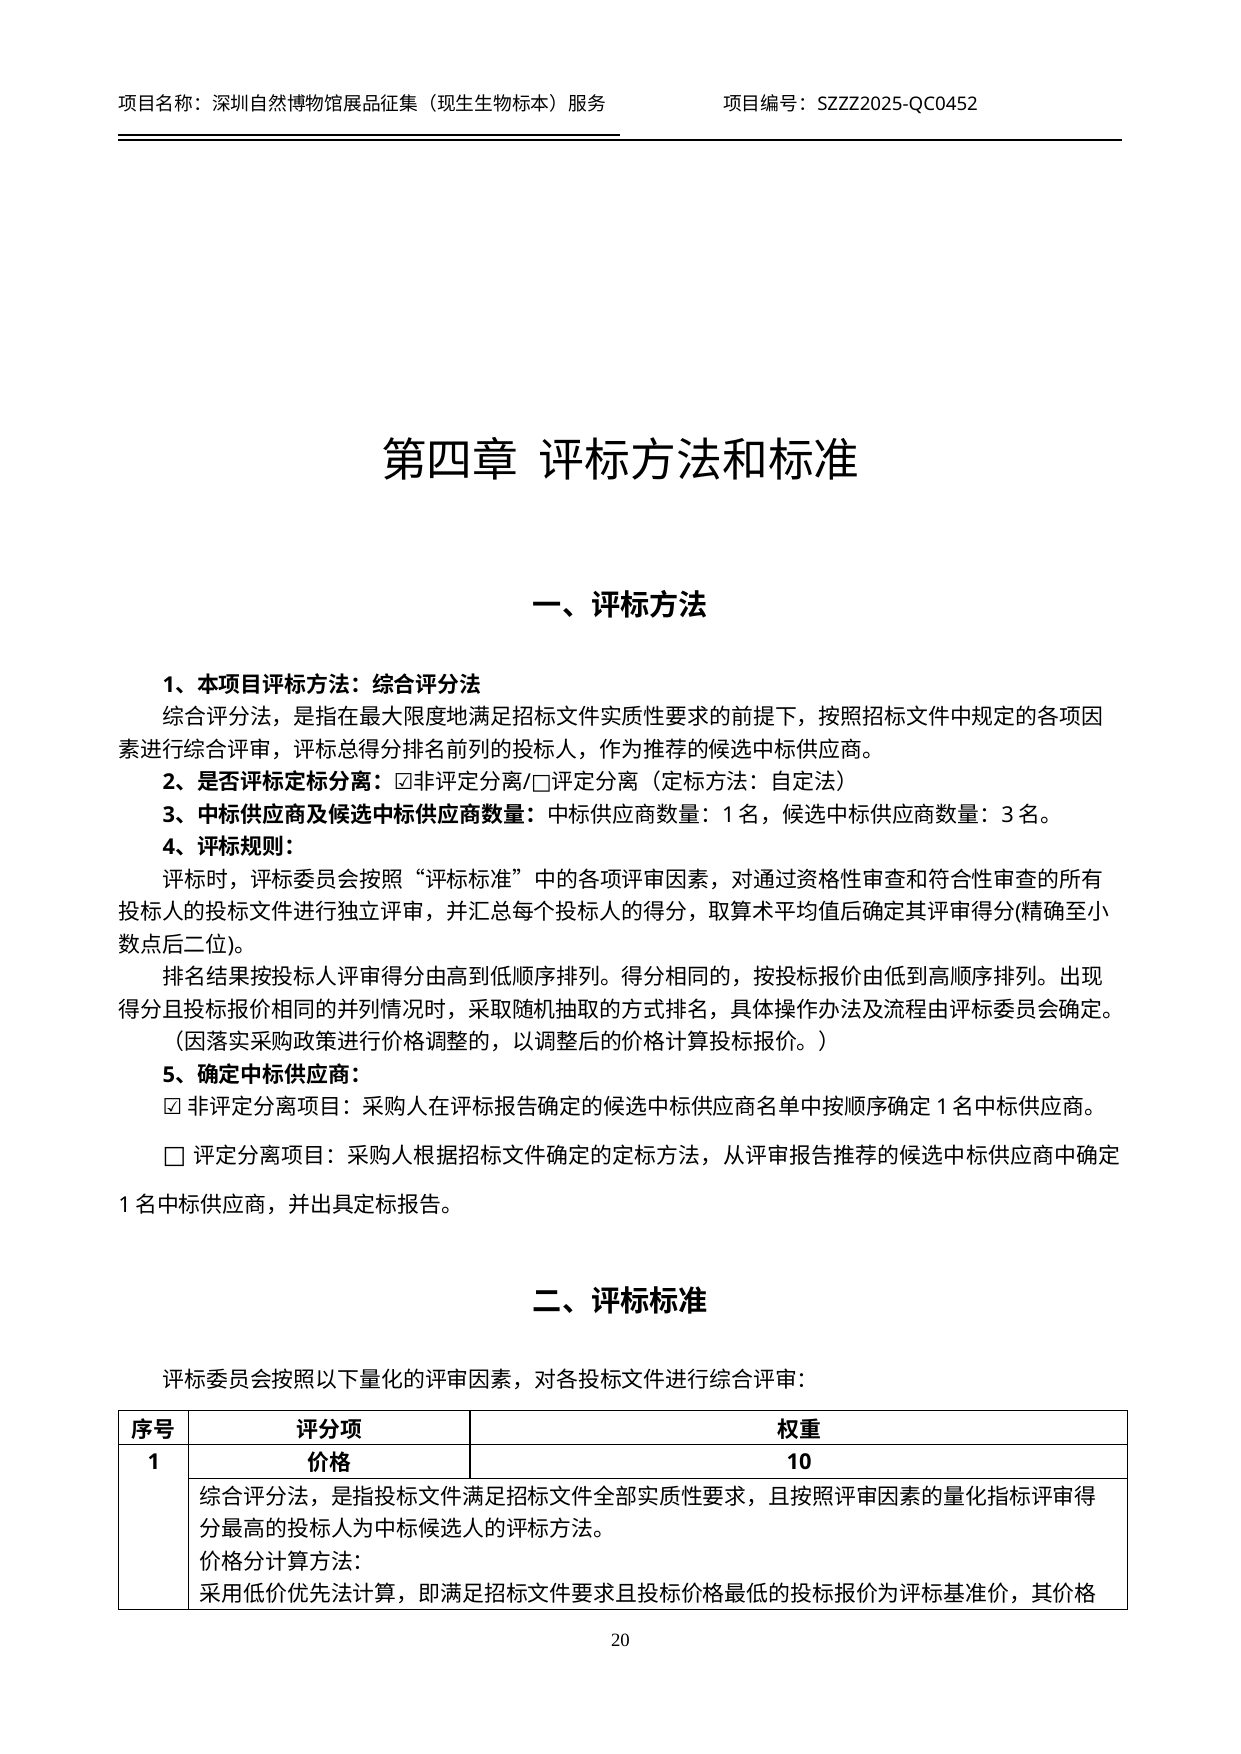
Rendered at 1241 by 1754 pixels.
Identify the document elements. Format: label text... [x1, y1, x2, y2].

table_cell 10 [471, 1445, 1127, 1477]
text 评标委员会按照以下量化的评审因素，对各投标文件进行综合评审： [118, 1362, 1122, 1394]
subtitle 第四章 评标方法和标准 [118, 407, 1122, 505]
table_header 序号 [119, 1411, 188, 1444]
text 综合评分法，是指在最大限度地满足招标文件实质性要求的前提下，按照招标文件中规定的各项因素进行综合评审，评标总得分排名前列的投标人，作为推荐的候选中标供应商。 [118, 699, 1122, 764]
table_cell 1 [119, 1445, 188, 1608]
text ☑ 非评定分离项目：采购人在评标报告确定的候选中标供应商名单中按顺序确定1名中标供应商。 [118, 1089, 1122, 1121]
text 2、是否评标定标分离：☑非评定分离/□评定分离（定标方法：自定法） [118, 764, 1122, 796]
table_header 权重 [471, 1411, 1127, 1444]
text □ 评定分离项目：采购人根据招标文件确定的定标方法，从评审报告推荐的候选中标供应商中确定1名中标供应商，并出具定标报告。 [118, 1121, 1122, 1219]
text 1、本项目评标方法：综合评分法 [118, 666, 1122, 699]
table_header 评分项 [189, 1411, 469, 1444]
table_cell 价格 [189, 1445, 469, 1477]
text 排名结果按投标人评审得分由高到低顺序排列。得分相同的，按投标报价由低到高顺序排列。出现得分且投标报价相同的并列情况时，采取随机抽取的方式排名，具体操作办法及流程由评标委员会确定。 [118, 959, 1122, 1024]
subtitle 二、评标标准 [118, 1266, 1122, 1331]
text 3、中标供应商及候选中标供应商数量：中标供应商数量：1名，候选中标供应商数量：3名。 [118, 796, 1122, 829]
subtitle 一、评标方法 [118, 570, 1122, 635]
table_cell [189, 1479, 1127, 1608]
text 4、评标规则： [118, 829, 1122, 861]
text 5、确定中标供应商： [118, 1056, 1122, 1089]
text 评标时，评标委员会按照“评标标准”中的各项评审因素，对通过资格性审查和符合性审查的所有投标人的投标文件进行独立评审，并汇总每个投标人的得分，取算术平均值后确定其评审得分(精确至小数点后二位)。 [118, 861, 1122, 959]
text （因落实采购政策进行价格调整的，以调整后的价格计算投标报价。） [118, 1024, 1122, 1056]
